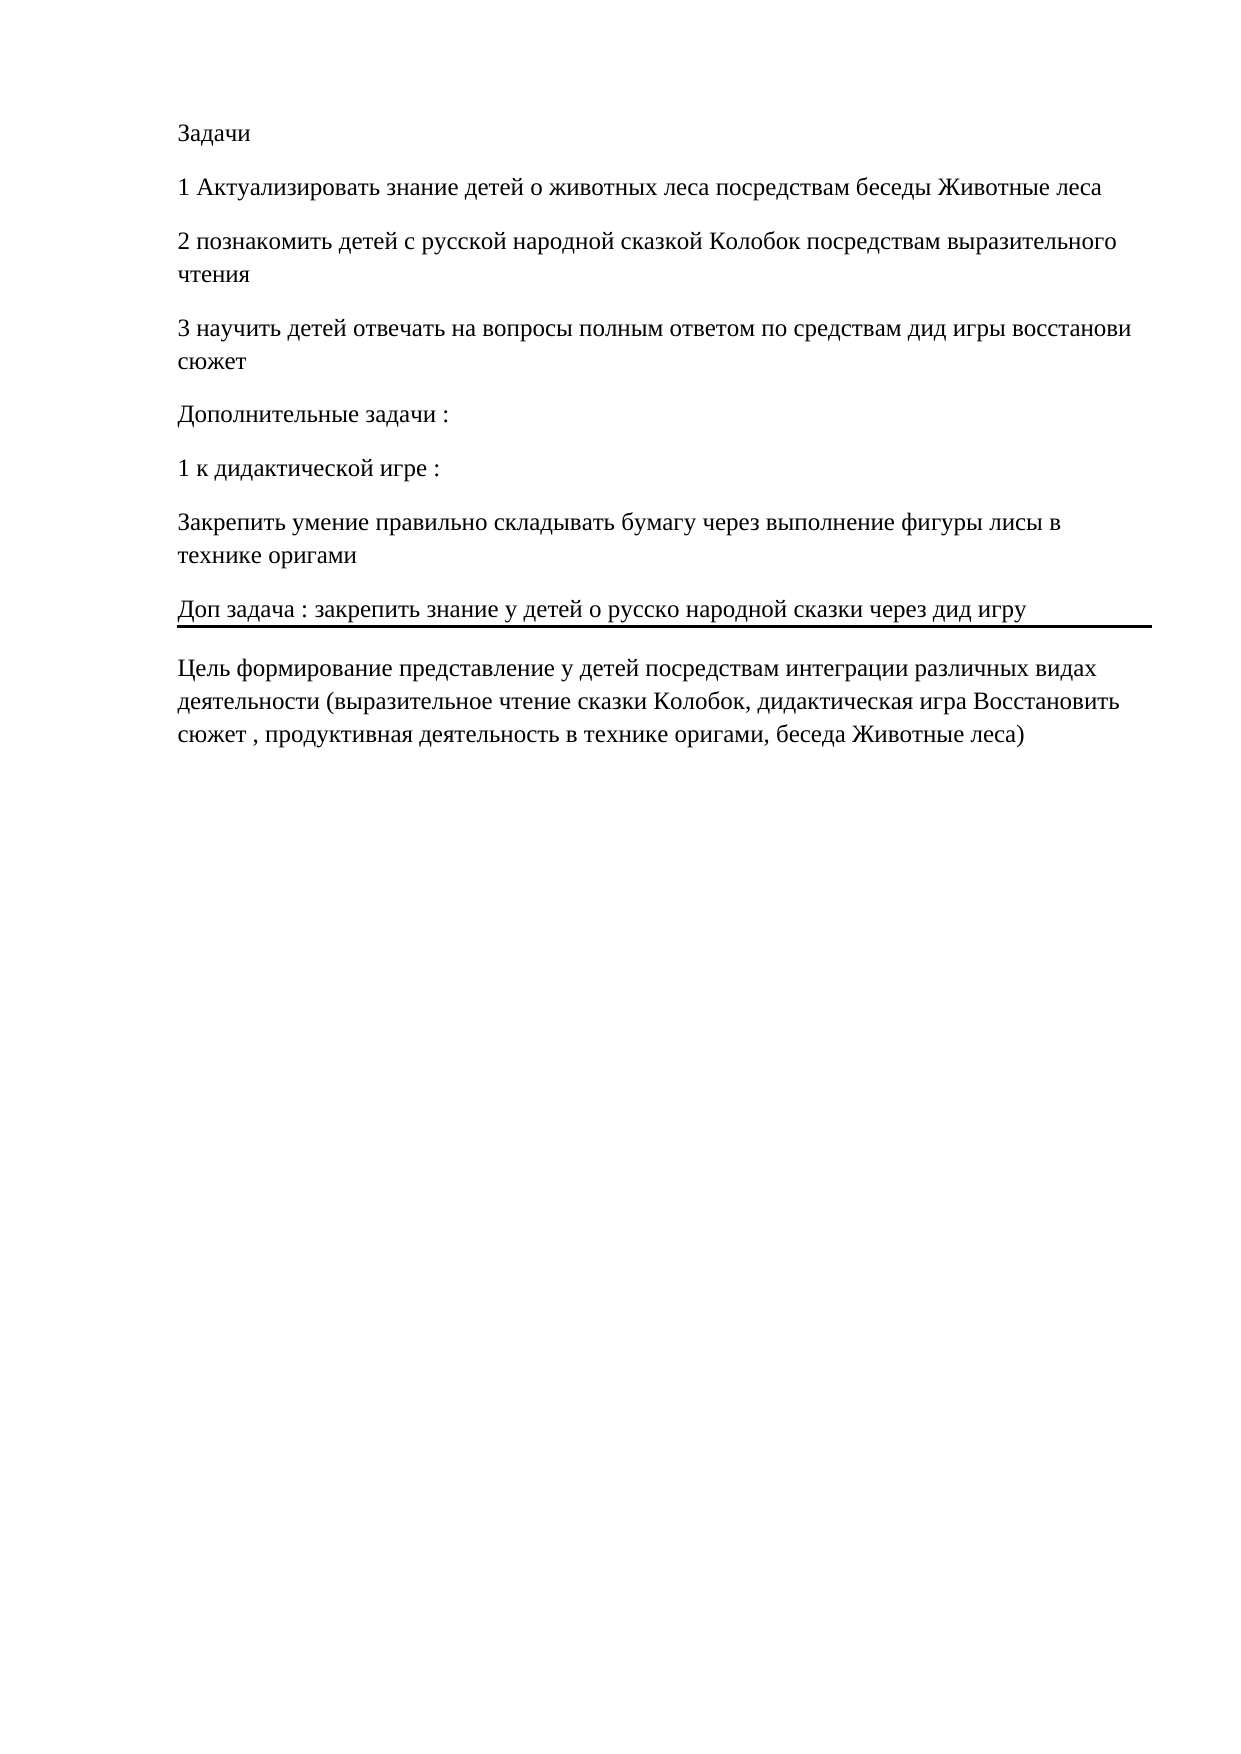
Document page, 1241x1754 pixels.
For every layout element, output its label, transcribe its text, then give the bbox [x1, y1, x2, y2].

text 3 научить детей отвечать на вопросы полным ответом по средствам дид игры восстанови сюжет [177, 313, 1152, 374]
text Задачи [177, 118, 1152, 147]
text 1 к дидактической игре : [177, 453, 1152, 482]
text Дополнительные задачи : [177, 399, 1152, 428]
text Цель формирование представление у детей посредствам интеграции различных видах деятельности (выразительное чтение сказки Колобок, дидактическая игра Восстановить сюжет , продуктивная деятельность в технике оригами, беседа Животные леса) [177, 653, 1152, 748]
text Закрепить умение правильно складывать бумагу через выполнение фигуры лисы в технике оригами [177, 507, 1152, 569]
text 2 познакомить детей с русской народной сказкой Колобок посредствам выразительного чтения [177, 226, 1152, 288]
text 1 Актуализировать знание детей о животных леса посредствам беседы Животные леса [177, 172, 1152, 201]
text Доп задача : закрепить знание у детей о русско народной сказки через дид игру [177, 594, 1152, 625]
